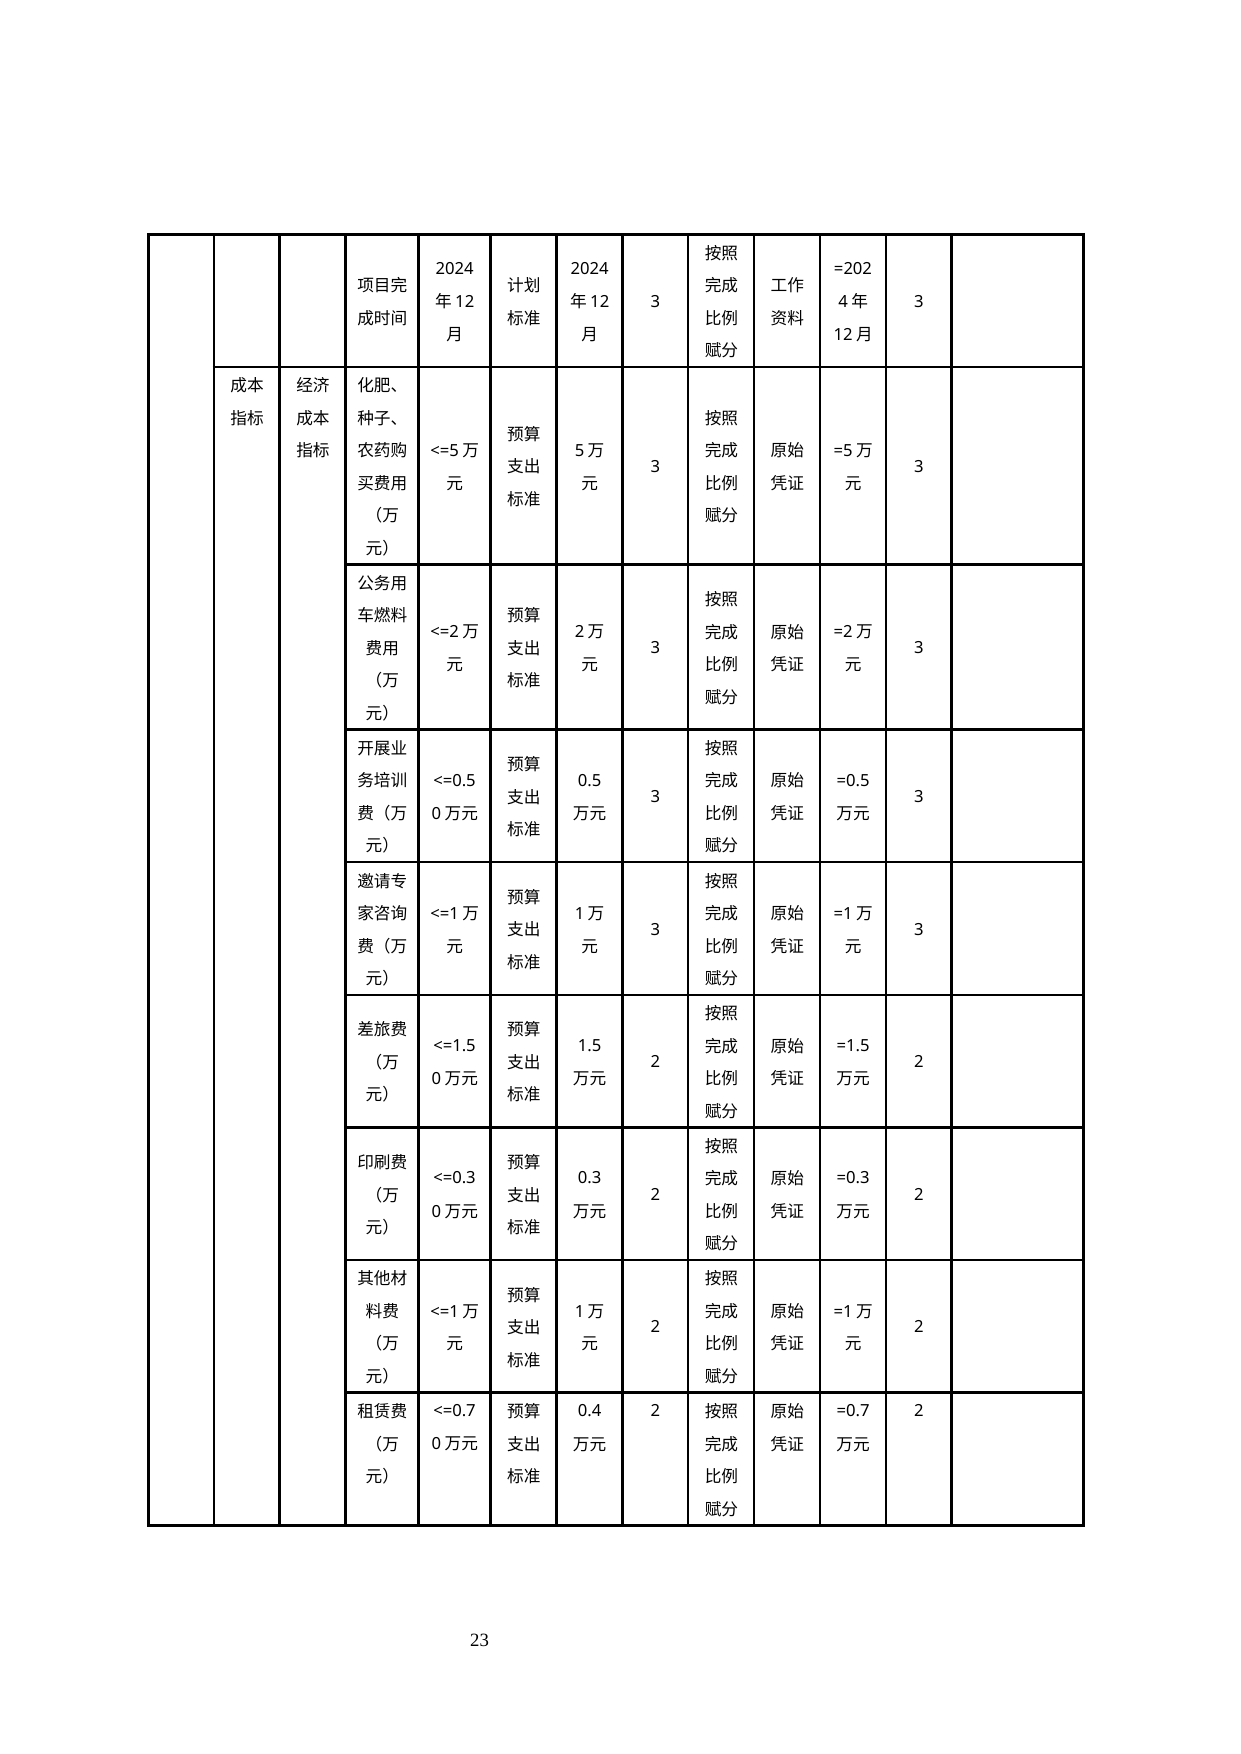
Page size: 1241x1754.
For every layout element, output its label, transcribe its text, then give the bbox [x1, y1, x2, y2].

table_cell <=0.30万元 [420, 1129, 489, 1259]
table_cell 2 [624, 996, 687, 1126]
table_cell 3 [624, 368, 687, 563]
table_cell 按照完成比例赋分 [689, 863, 753, 993]
table_cell 原始凭证 [755, 1394, 819, 1524]
table_cell =1.5万元 [821, 996, 885, 1126]
table_cell [953, 731, 1082, 861]
table_cell 预算支出标准 [492, 566, 555, 728]
table_cell 2024年12月 [558, 236, 621, 366]
table_cell <=0.50万元 [420, 731, 489, 861]
table_cell 预算支出标准 [492, 863, 555, 993]
table_cell 按照完成比例赋分 [689, 1129, 753, 1259]
table_cell 3 [887, 863, 950, 993]
table_cell 差旅费（万元） [347, 996, 417, 1126]
table_cell =0.7万元 [821, 1394, 885, 1524]
table_cell [953, 1129, 1082, 1259]
table_cell [953, 566, 1082, 728]
table_cell 3 [887, 731, 950, 861]
table_cell 2万元 [558, 566, 621, 728]
table_cell 按照完成比例赋分 [689, 368, 753, 563]
table_cell 3 [624, 566, 687, 728]
table_cell 2 [624, 1261, 687, 1391]
table_cell 3 [624, 863, 687, 993]
table_cell 3 [887, 566, 950, 728]
table_cell 计划标准 [492, 236, 555, 366]
table_cell 2024年12月 [420, 236, 489, 366]
table_cell 2 [887, 1261, 950, 1391]
table_cell 工作资料 [755, 236, 819, 366]
table_cell 印刷费（万元） [347, 1129, 417, 1259]
table_cell 0.5万元 [558, 731, 621, 861]
table_cell [953, 1261, 1082, 1391]
table_cell <=2万元 [420, 566, 489, 728]
table_cell <=1万元 [420, 863, 489, 993]
table_cell 按照完成比例赋分 [689, 236, 753, 366]
table_cell 预算支出标准 [492, 996, 555, 1126]
table_cell 按照完成比例赋分 [689, 996, 753, 1126]
table_cell 项目完成时间 [347, 236, 417, 366]
table_cell 1万元 [558, 1261, 621, 1391]
table_cell 租赁费（万元） [347, 1394, 417, 1524]
table_cell =0.3万元 [821, 1129, 885, 1259]
table_cell 开展业务培训费（万元） [347, 731, 417, 861]
table_cell =1万元 [821, 863, 885, 993]
table_cell 3 [887, 368, 950, 563]
table_cell 2 [887, 1129, 950, 1259]
table_cell 2 [887, 996, 950, 1126]
table_cell 邀请专家咨询费（万元） [347, 863, 417, 993]
table_cell =1万元 [821, 1261, 885, 1391]
table_cell 按照完成比例赋分 [689, 1261, 753, 1391]
table_cell 预算支出标准 [492, 1394, 555, 1524]
table_cell 其他材料费（万元） [347, 1261, 417, 1391]
table_cell 原始凭证 [755, 1261, 819, 1391]
table_cell 0.4万元 [558, 1394, 621, 1524]
table_cell 按照完成比例赋分 [689, 731, 753, 861]
table_cell 5万元 [558, 368, 621, 563]
table_cell 预算支出标准 [492, 1261, 555, 1391]
table_cell [953, 368, 1082, 563]
table_cell <=1万元 [420, 1261, 489, 1391]
table_cell 预算支出标准 [492, 731, 555, 861]
table_cell 1.5万元 [558, 996, 621, 1126]
table_cell 2 [624, 1394, 687, 1524]
table_cell 化肥、种子、农药购买费用（万元） [347, 368, 417, 563]
table_cell 预算支出标准 [492, 368, 555, 563]
table_cell 原始凭证 [755, 731, 819, 861]
table_cell 3 [624, 236, 687, 366]
table_cell <=1.50万元 [420, 996, 489, 1126]
table_cell 原始凭证 [755, 566, 819, 728]
table_cell 按照完成比例赋分 [689, 566, 753, 728]
table_cell 公务用车燃料费用（万元） [347, 566, 417, 728]
table_cell 1万元 [558, 863, 621, 993]
table_cell 原始凭证 [755, 996, 819, 1126]
table_cell 2 [624, 1129, 687, 1259]
table_cell [953, 996, 1082, 1126]
table_cell 0.3万元 [558, 1129, 621, 1259]
table_cell =5万元 [821, 368, 885, 563]
table_cell =2024年12月 [821, 236, 885, 366]
table_cell [953, 1394, 1082, 1524]
table_cell 按照完成比例赋分 [689, 1394, 753, 1524]
table_cell =0.5万元 [821, 731, 885, 861]
table_cell 3 [624, 731, 687, 861]
table_cell <=0.70万元 [420, 1394, 489, 1524]
table_cell 原始凭证 [755, 368, 819, 563]
table_cell 原始凭证 [755, 863, 819, 993]
table_cell [953, 236, 1082, 366]
table_cell 原始凭证 [755, 1129, 819, 1259]
table_cell [953, 863, 1082, 993]
table_cell <=5万元 [420, 368, 489, 563]
table_cell 3 [887, 236, 950, 366]
table_cell =2万元 [821, 566, 885, 728]
table_cell 2 [887, 1394, 950, 1524]
table_cell 经济成本指标 [281, 368, 344, 1524]
table_cell 预算支出标准 [492, 1129, 555, 1259]
table_cell 成本指标 [215, 368, 278, 1524]
